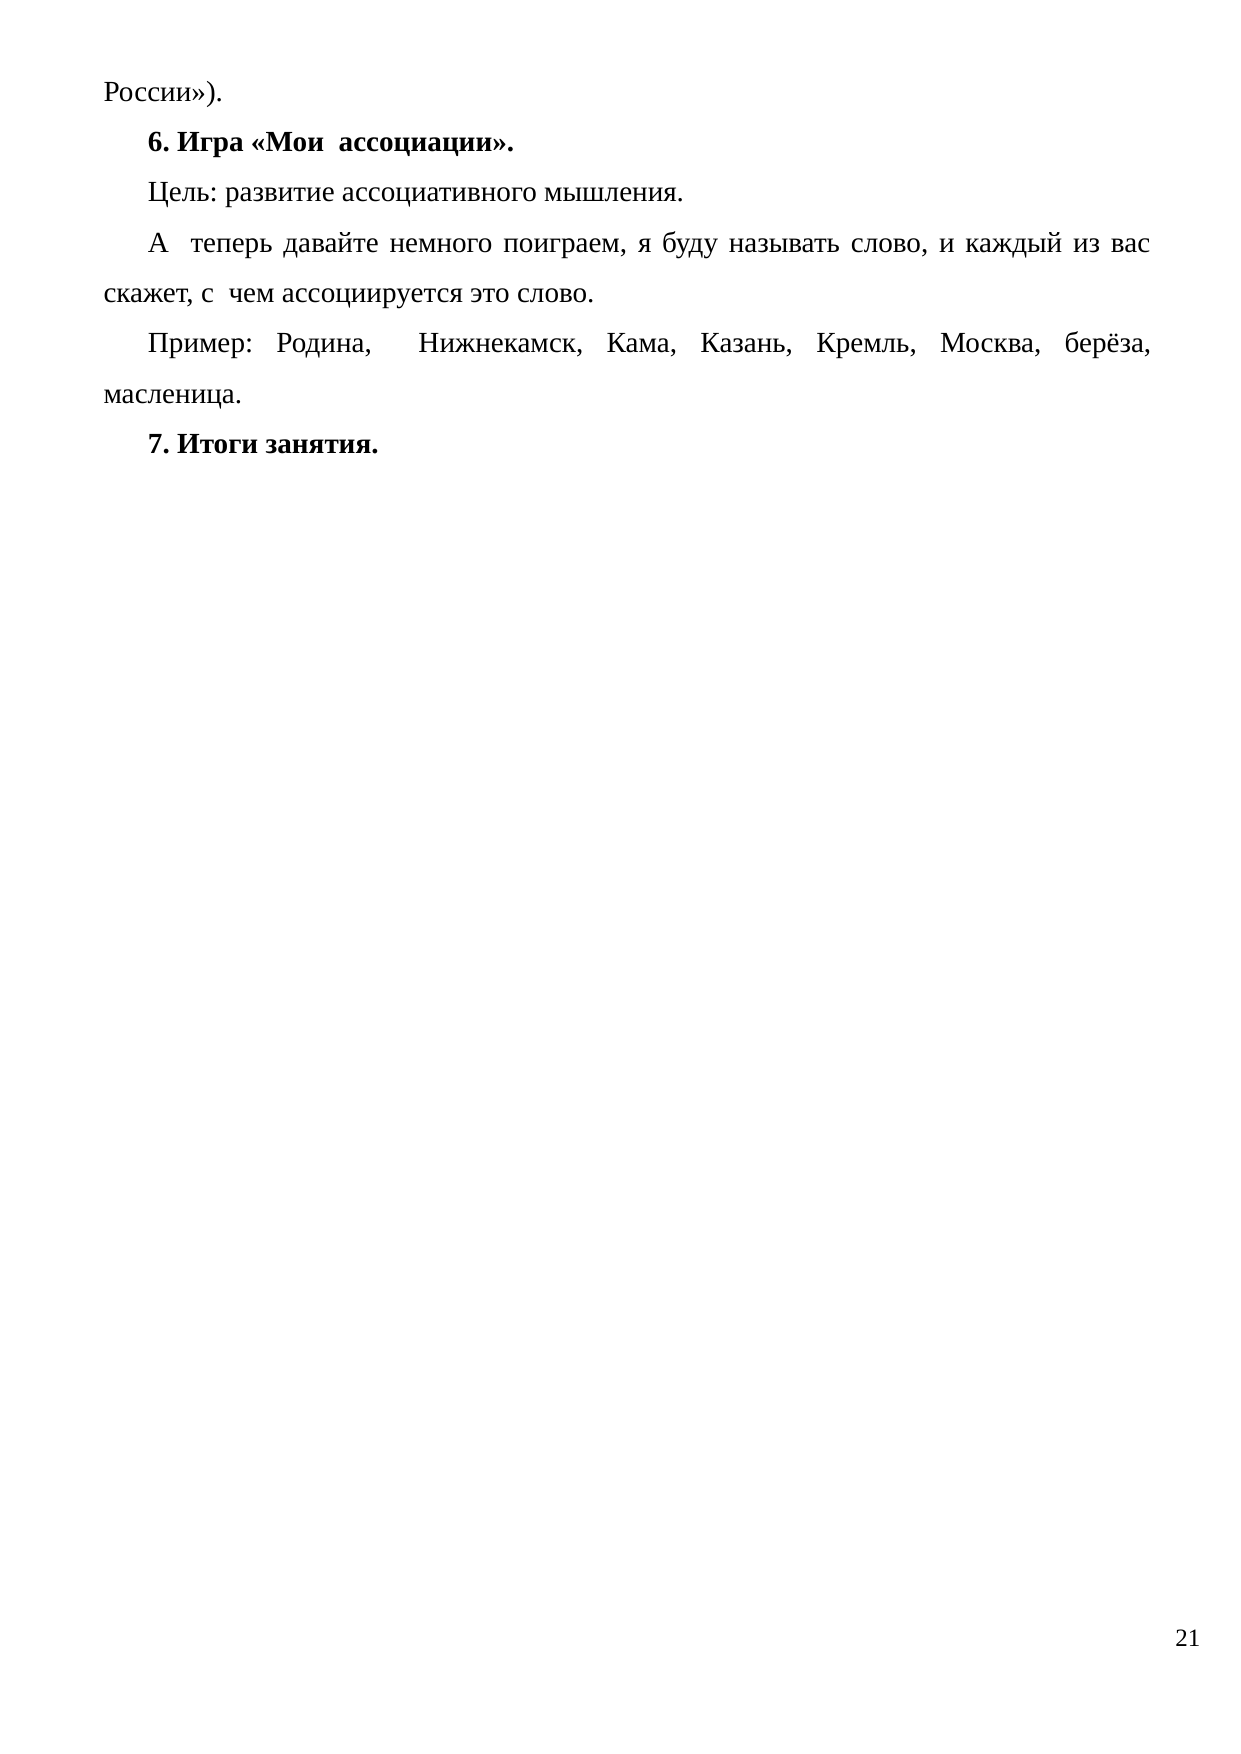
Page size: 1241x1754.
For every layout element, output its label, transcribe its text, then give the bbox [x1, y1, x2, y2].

text 6. Игра «Мои ассоциации». [103, 124, 1152, 158]
text Пример: Родина, Нижнекамск, Кама, Казань, Кремль, Москва, берёза, масленица. [103, 325, 1152, 409]
text 7. Итоги занятия. [103, 426, 1152, 459]
text Цель: развитие ассоциативного мышления. [103, 174, 1152, 208]
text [103, 74, 1152, 107]
text А теперь давайте немного поиграем, я буду называть слово, и каждый из вас скажет, с чем ассоциируется это слово. [103, 225, 1152, 309]
